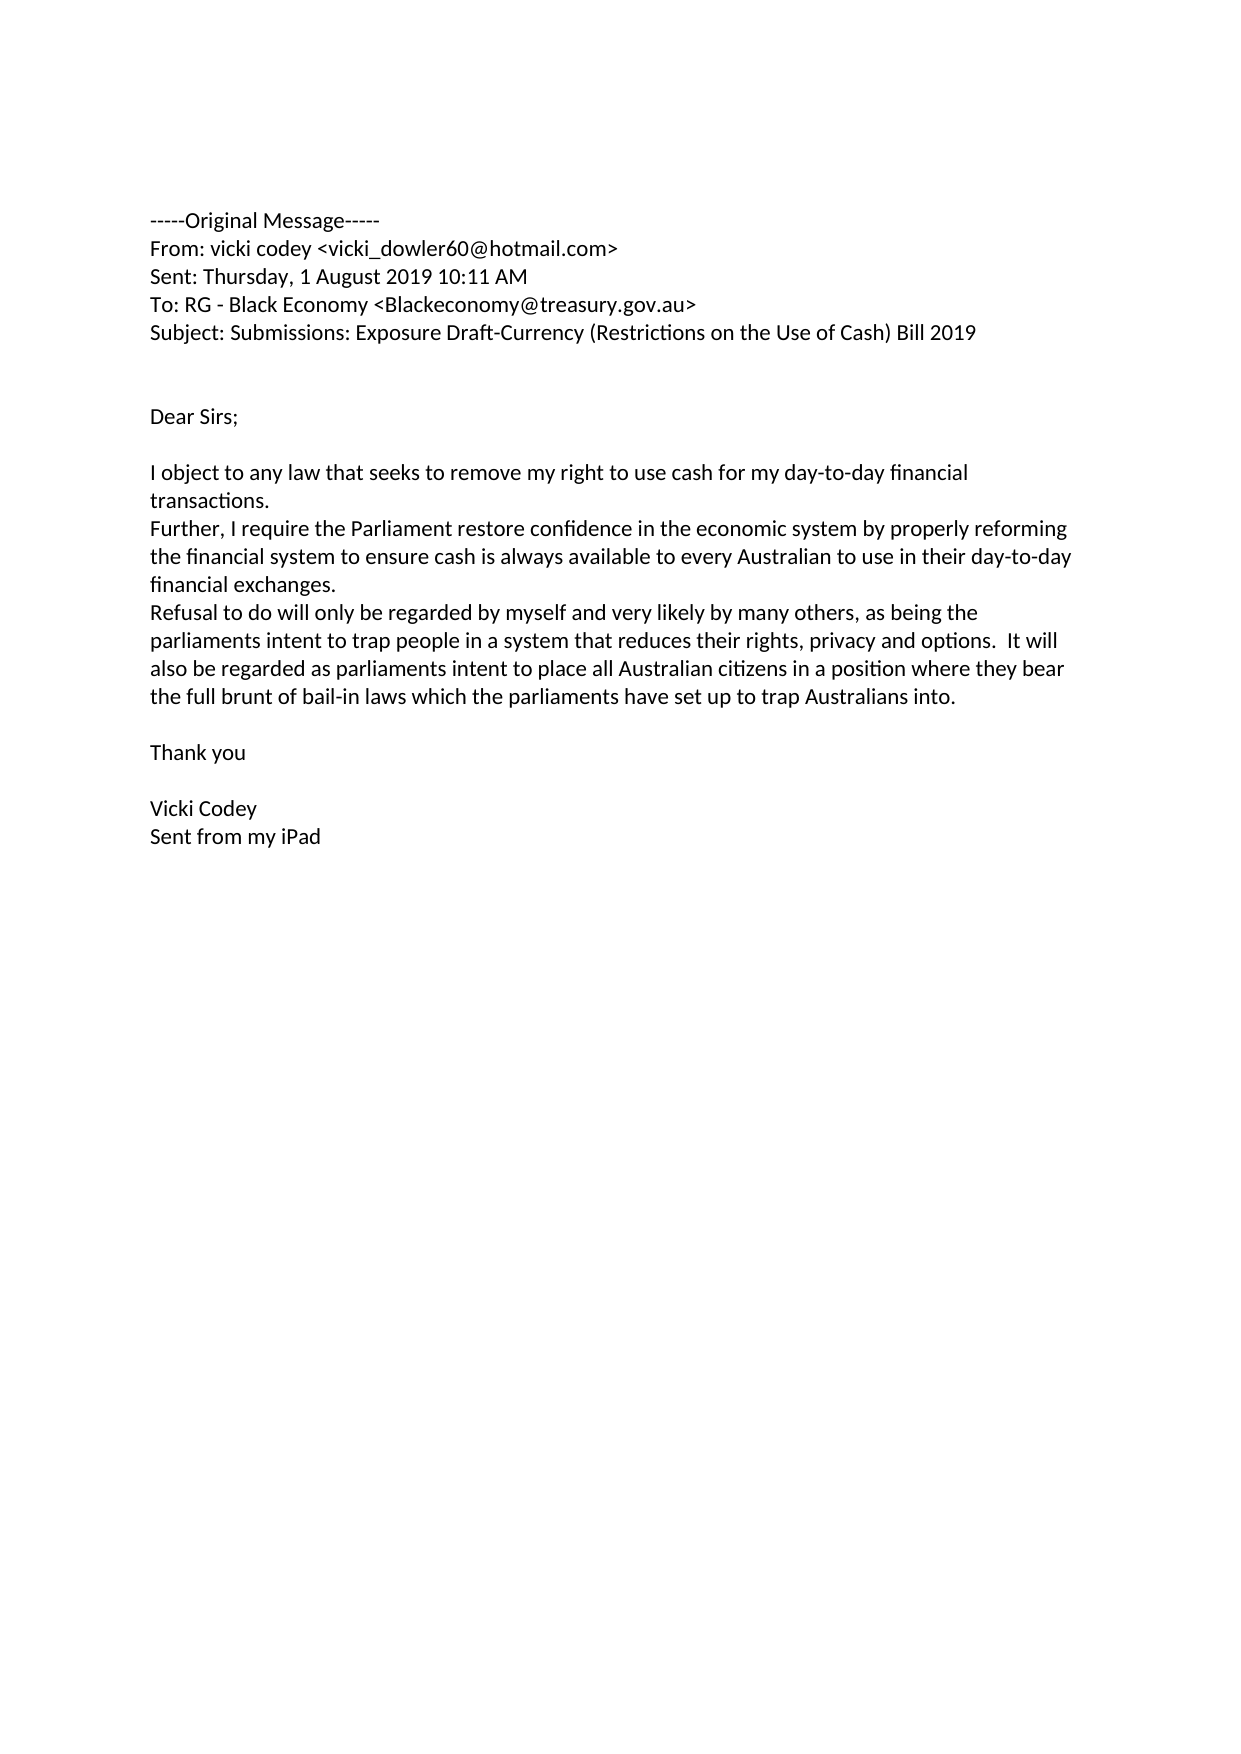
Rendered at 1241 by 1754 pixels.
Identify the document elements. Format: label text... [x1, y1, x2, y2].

text I object to any law that seeks to remove my right to use cash for my day-to-day financial transactions. [150, 458, 1090, 514]
text Thank you [150, 738, 1090, 766]
text Vicki Codey [150, 794, 1090, 822]
text -----Original Message----- From: vicki codey <vicki_dowler60@hotmail.com> Sent: Thursday, 1 August 2019 10:11 AM To: RG - Black Economy <Blackeconomy@treasury.gov.au> Subject: Submissions: Exposure Draft-Currency (Restrictions on the Use of Cash) Bill 2019 [150, 206, 1090, 346]
text Refusal to do will only be regarded by myself and very likely by many others, as being the parliaments intent to trap people in a system that reduces their rights, privacy and options. It will also be regarded as parliaments intent to place all Australian citizens in a position where they bear the full brunt of bail-in laws which the parliaments have set up to trap Australians into. [150, 598, 1090, 710]
text Dear Sirs; [150, 402, 1090, 430]
text Further, I require the Parliament restore confidence in the economic system by properly reforming the financial system to ensure cash is always available to every Australian to use in their day-to-day financial exchanges. [150, 514, 1090, 598]
text Sent from my iPad [150, 822, 1090, 851]
